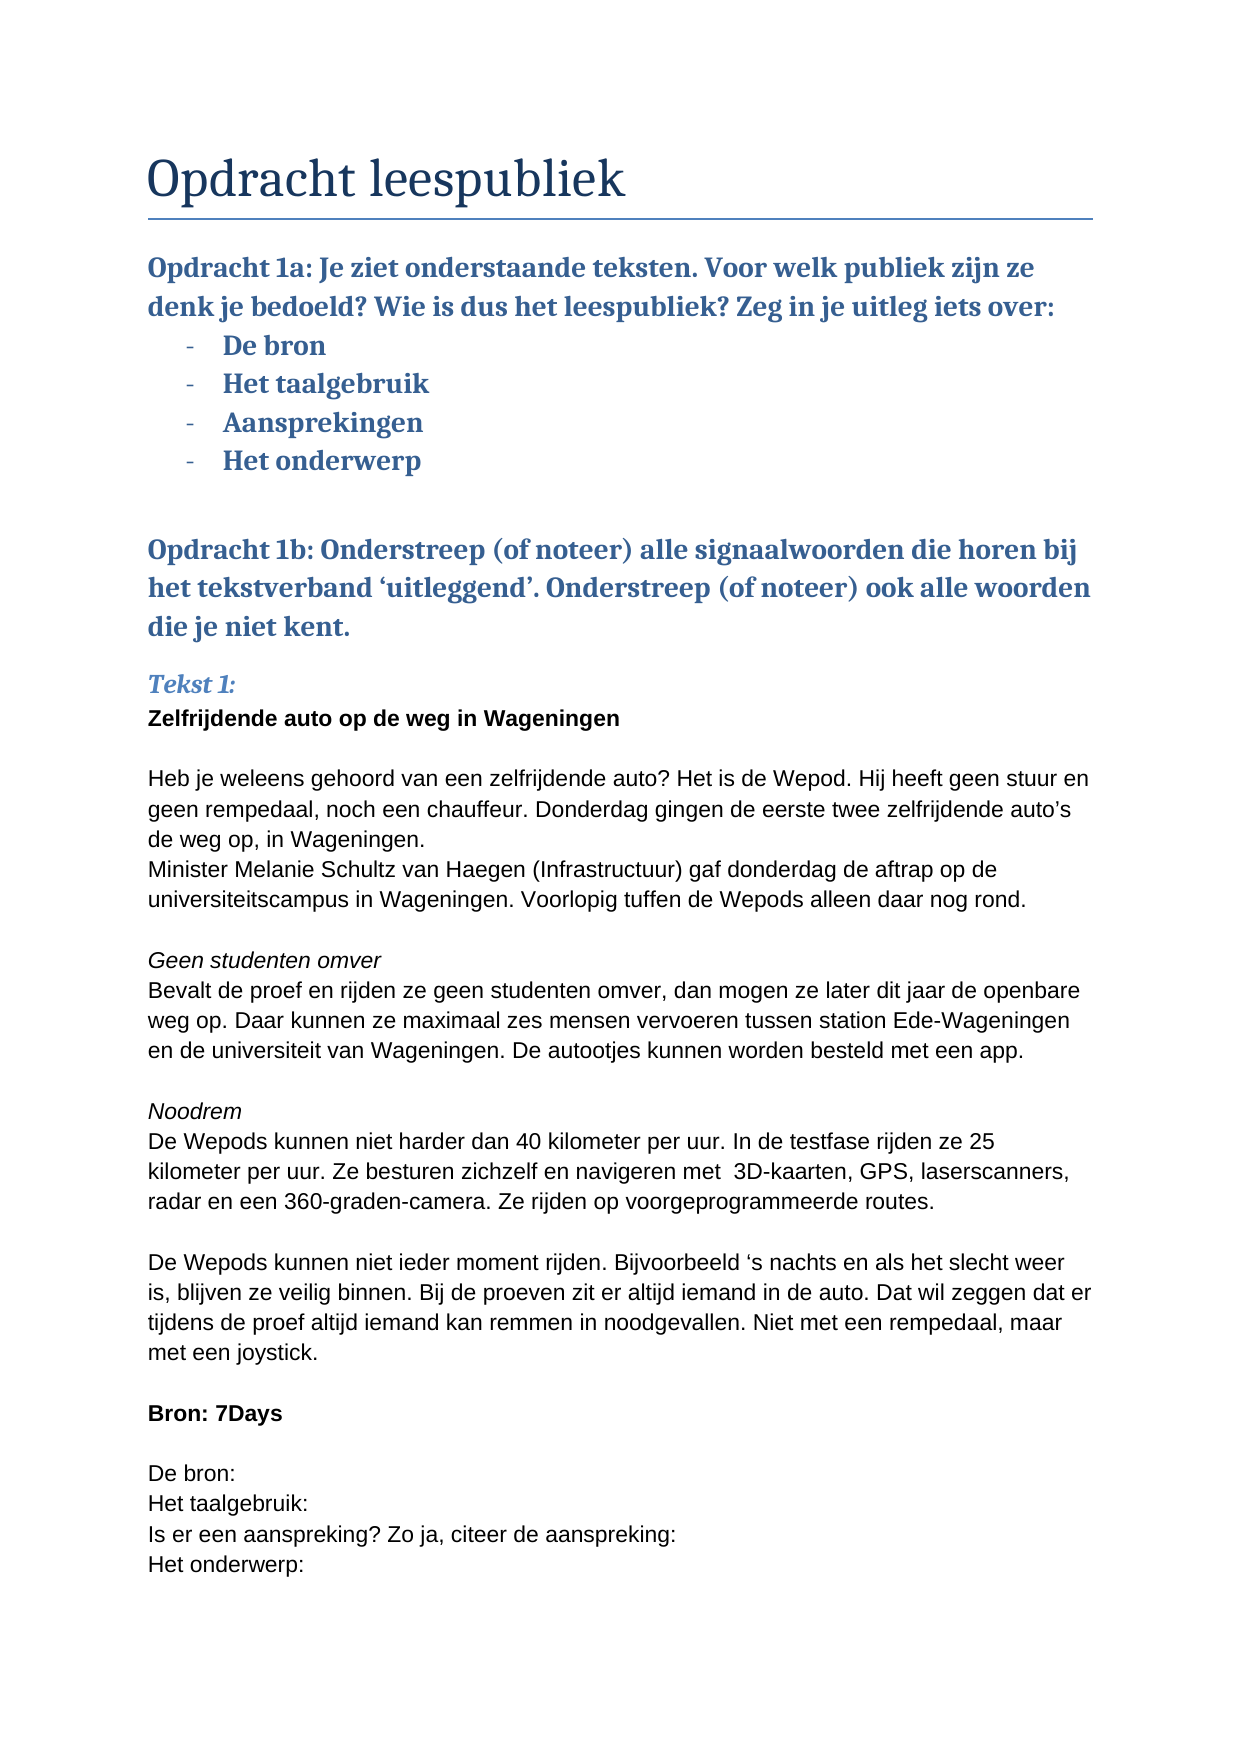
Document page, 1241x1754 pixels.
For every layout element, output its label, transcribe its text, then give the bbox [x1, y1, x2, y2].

subtitle Het onderwerp [185, 444, 1093, 478]
text De bron: [148, 1460, 1093, 1487]
subtitle Opdracht 1b: Onderstreep (of noteer) alle signaalwoorden die horen bij het tekstverband ‘uitleggend’. Onderstreep (of noteer) ook alle woorden die je niet kent. [148, 533, 1093, 643]
text Bevalt de proef en rijden ze geen studenten omver, dan mogen ze later dit jaar de openbare weg op. Daar kunnen ze maximaal zes mensen vervoeren tussen station Ede-Wageningen en de universiteit van Wageningen. De autootjes kunnen worden besteld met een app. [148, 977, 1093, 1064]
text Het taalgebruik: [148, 1490, 1093, 1517]
title Opdracht leespubliek [148, 148, 1093, 218]
text Heb je weleens gehoord van een zelfrijdende auto? Het is de Wepod. Hij heeft geen stuur en geen rempedaal, noch een chauffeur. Donderdag gingen de eerste twee zelfrijdende auto’s de weg op, in Wageningen. [148, 765, 1093, 852]
text De Wepods kunnen niet harder dan 40 kilometer per uur. In de testfase rijden ze 25 kilometer per uur. Ze besturen zichzelf en navigeren met 3D-kaarten, GPS, laserscanners, radar en een 360-graden-camera. Ze rijden op voorgeprogrammeerde routes. [148, 1128, 1093, 1215]
subtitle Het taalgebruik [185, 367, 1093, 401]
subtitle De bron [185, 329, 1093, 362]
text Minister Melanie Schultz van Haegen (Infrastructuur) gaf donderdag de aftrap op de universiteitscampus in Wageningen. Voorlopig tuffen de Wepods alleen daar nog rond. [148, 856, 1093, 913]
text Zelfrijdende auto op de weg in Wageningen [148, 705, 1093, 731]
text Het onderwerp: [148, 1551, 1093, 1577]
text Noodrem [148, 1098, 1093, 1124]
subtitle Tekst 1: [148, 669, 1093, 700]
subtitle Aansprekingen [185, 406, 1093, 439]
text Bron: 7Days [148, 1400, 1093, 1426]
text Is er een aanspreking? Zo ja, citeer de aanspreking: [148, 1521, 1093, 1547]
text Geen studenten omver [148, 947, 1093, 973]
subtitle Opdracht 1a: Je ziet onderstaande teksten. Voor welk publiek zijn ze denk je bedoeld? Wie is dus het leespubliek? Zeg in je uitleg iets over: [148, 252, 1093, 324]
text De Wepods kunnen niet ieder moment rijden. Bijvoorbeeld ‘s nachts en als het slecht weer is, blijven ze veilig binnen. Bij de proeven zit er altijd iemand in de auto. Dat wil zeggen dat er tijdens de proef altijd iemand kan remmen in noodgevallen. Niet met een rempedaal, maar met een joystick. [148, 1249, 1093, 1366]
